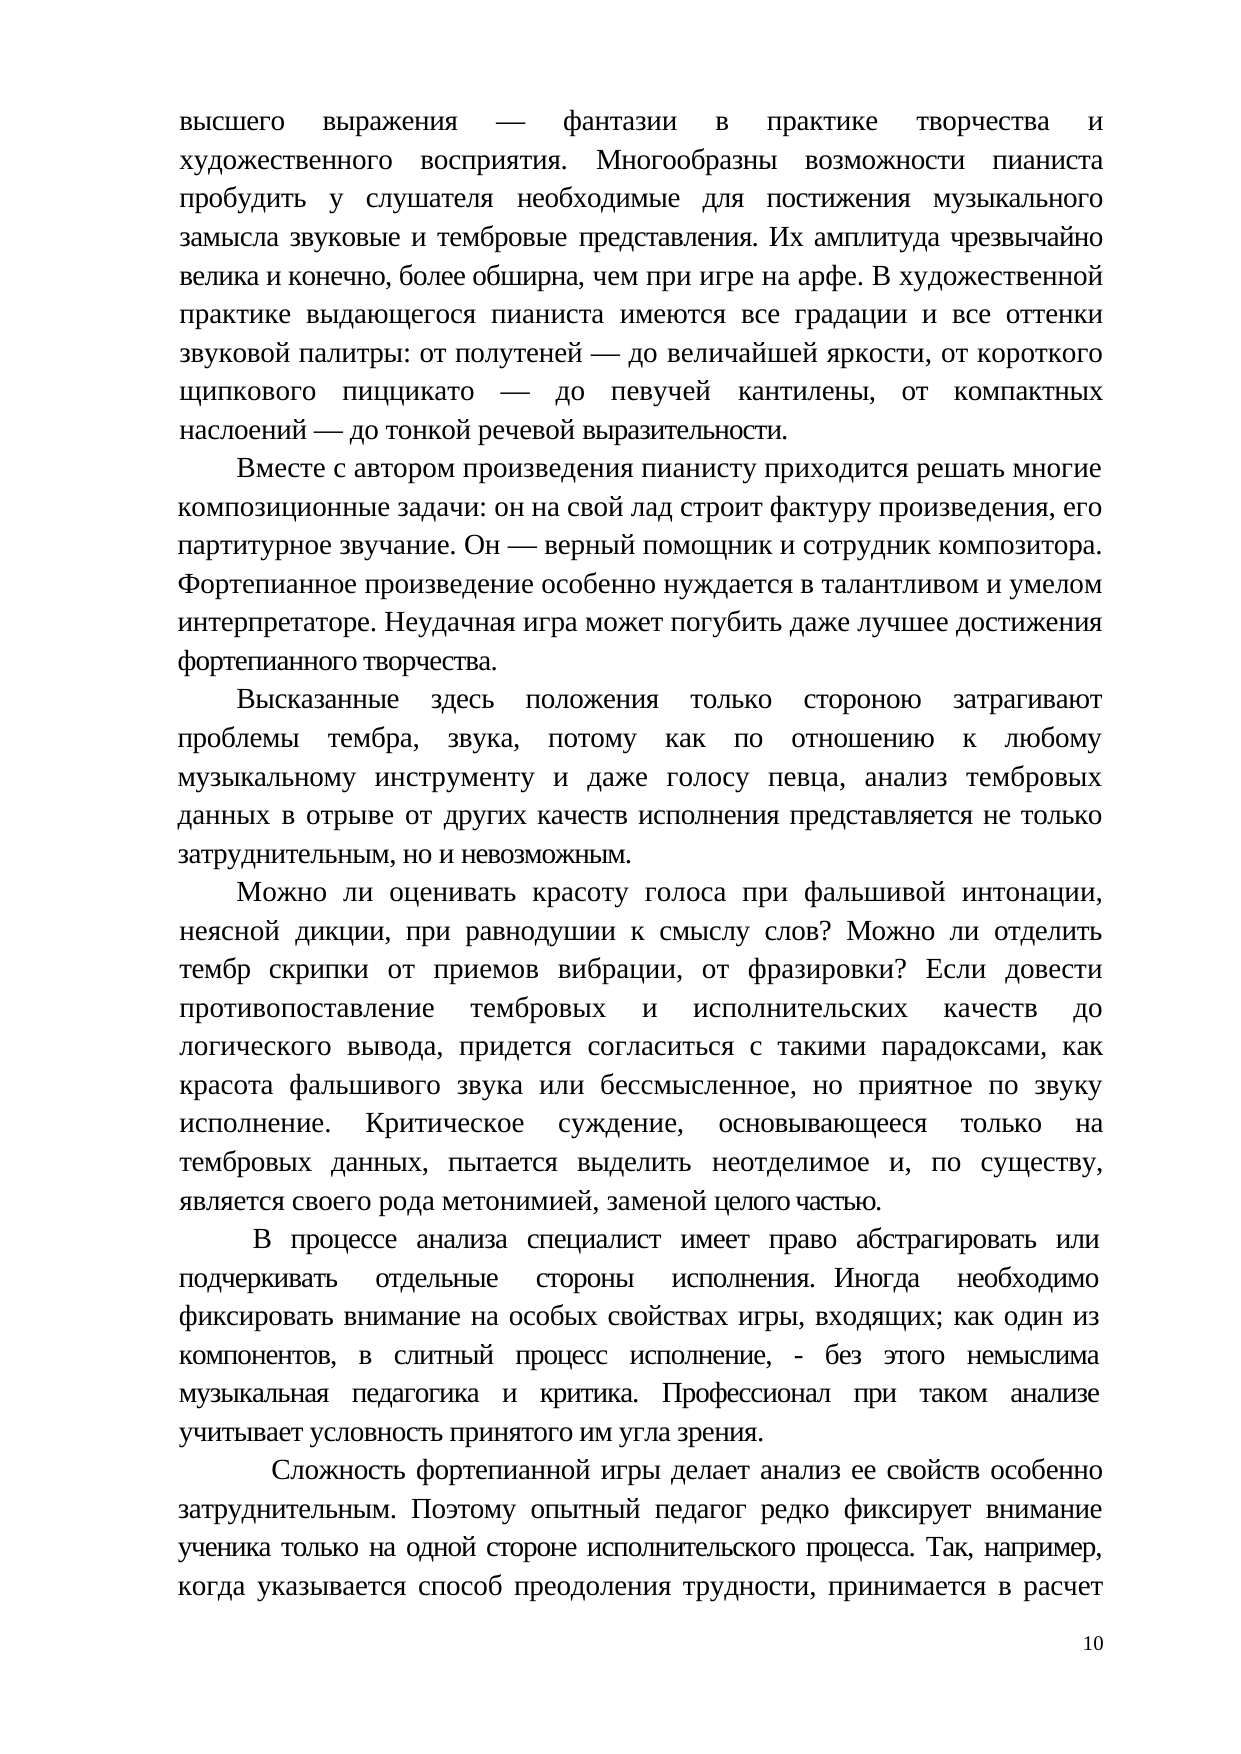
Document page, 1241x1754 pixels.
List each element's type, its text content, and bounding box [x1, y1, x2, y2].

text Высказанные здесь положения только стороною затрагивают проблемы тембра, звука, потому как по отношению к любому музыкальному инструменту и даже голосу певца, анализ тембровых данных в отрыве от других качеств исполнения представляется не только затруднительным, но и невозможным. [177, 682, 1102, 869]
text Вместе с автором произведения пианисту приходится решать многие композиционные задачи: он на свой лад строит фактуру произведения, его партитурное звучание. Он — верный помощник и сотрудник композитора. Фортепианное произведение особенно нуждается в талантливом и умелом интерпретаторе. Неудачная игра может погубить даже лучшее достижения фортепианного творчества. [177, 450, 1102, 677]
text Можно ли оценивать красоту голоса при фальшивой интонации, неясной дикции, при равнодушии к смыслу слов? Можно ли отделить тембр скрипки от приемов вибрации, от фразировки? Если довести противопоставление тембровых и исполнительских качеств до логического вывода, придется согласиться с такими парадоксами, как красота фальшивого звука или бессмысленное, но приятное по звуку исполнение. Критическое суждение, основывающееся только на тембровых данных, пытается выделить неотделимое и, по существу, является своего рода метонимией, заменой целого частью. [179, 874, 1103, 1216]
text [179, 103, 1103, 445]
text В процессе анализа специалист имеет право абстрагировать или подчеркивать отдельные стороны исполнения. Иногда необходимо фиксировать внимание на особых свойствах игры, входящих; как один из компонентов, в слитный процесс исполнение, - без этого немыслима музыкальная педагогика и критика. Профессионал при таком анализе учитывает условность принятого им угла зрения. [179, 1221, 1100, 1447]
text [178, 1452, 1103, 1602]
